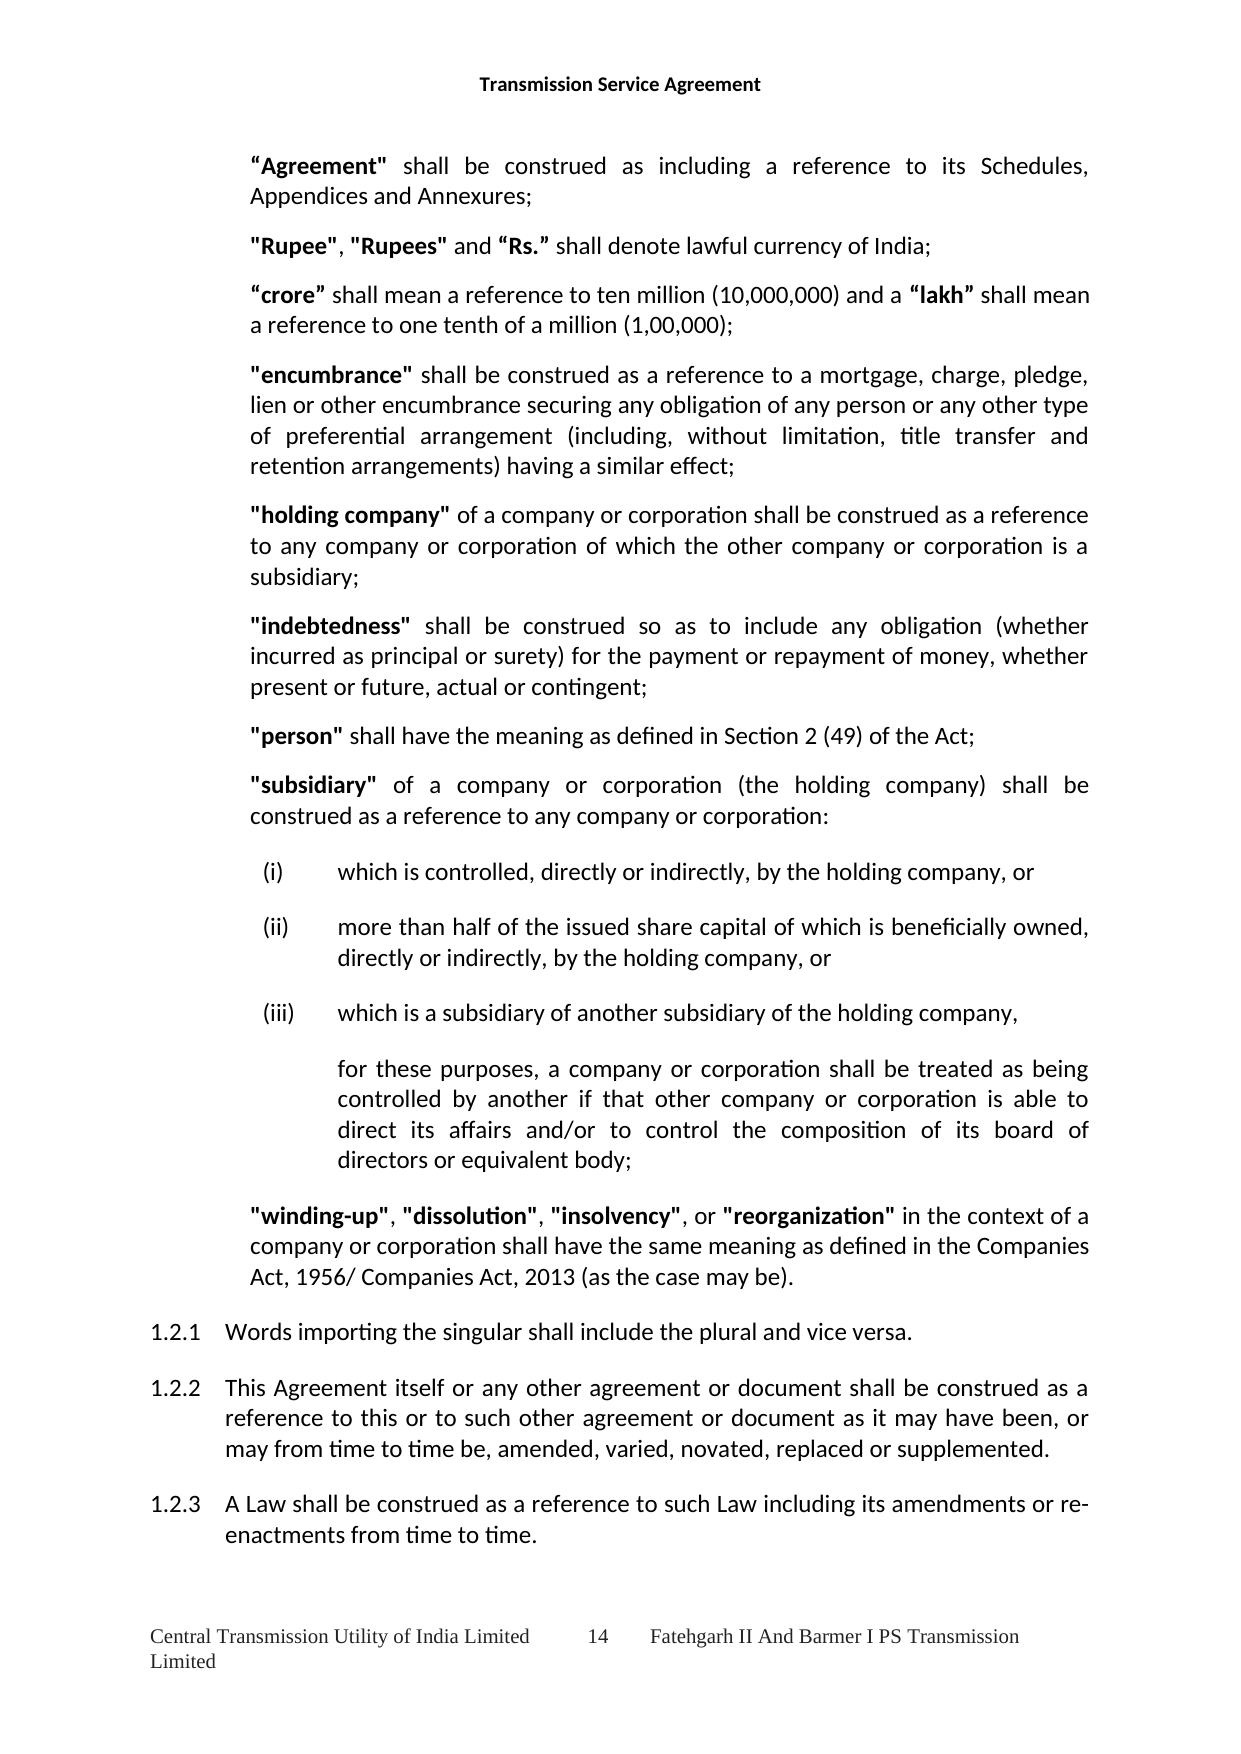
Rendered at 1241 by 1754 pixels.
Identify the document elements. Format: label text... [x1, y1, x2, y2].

text "person" shall have the meaning as defined in Section 2 (49) of the Act; [250, 720, 1090, 751]
subtitle This Agreement itself or any other agreement or document shall be construed as a reference to this or to such other agreement or document as it may have been, or may from time to time be, amended, varied, novated, replaced or supplemented. [150, 1372, 1090, 1463]
text "winding-up", "dissolution", "insolvency", or "reorganization" in the context of a company or corporation shall have the same meaning as defined in the Companies Act, 1956/ Companies Act, 2013 (as the case may be). [250, 1200, 1090, 1291]
text “crore” shall mean a reference to ten million (10,000,000) and a “lakh” shall mean a reference to one tenth of a million (1,00,000); [250, 279, 1090, 340]
text "Rupee", "Rupees" and “Rs.” shall denote lawful currency of India; [250, 230, 1090, 260]
text "encumbrance" shall be construed as a reference to a mortgage, charge, pledge, lien or other encumbrance securing any obligation of any person or any other type of preferential arrangement (including, without limitation, title transfer and retention arrangements) having a similar effect; [250, 359, 1090, 481]
subtitle Words importing the singular shall include the plural and vice versa. [150, 1316, 1090, 1347]
text for these purposes, a company or corporation shall be treated as being controlled by another if that other company or corporation is able to direct its affairs and/or to control the composition of its board of directors or equivalent body; [337, 1053, 1090, 1175]
list which is a subsidiary of another subsidiary of the holding company, [262, 997, 1090, 1028]
list more than half of the issued share capital of which is beneficially owned, directly or indirectly, by the holding company, or [262, 911, 1090, 972]
text "holding company" of a company or corporation shall be construed as a reference to any company or corporation of which the other company or corporation is a subsidiary; [250, 500, 1090, 591]
list which is controlled, directly or indirectly, by the holding company, or [262, 856, 1090, 886]
text "subsidiary" of a company or corporation (the holding company) shall be construed as a reference to any company or corporation: [250, 769, 1090, 831]
text "indebtedness" shall be construed so as to include any obligation (whether incurred as principal or surety) for the payment or repayment of money, whether present or future, actual or contingent; [250, 610, 1090, 702]
text “Agreement" shall be construed as including a reference to its Schedules, Appendices and Annexures; [250, 150, 1090, 211]
subtitle A Law shall be construed as a reference to such Law including its amendments or re-enactments from time to time. [150, 1488, 1090, 1549]
